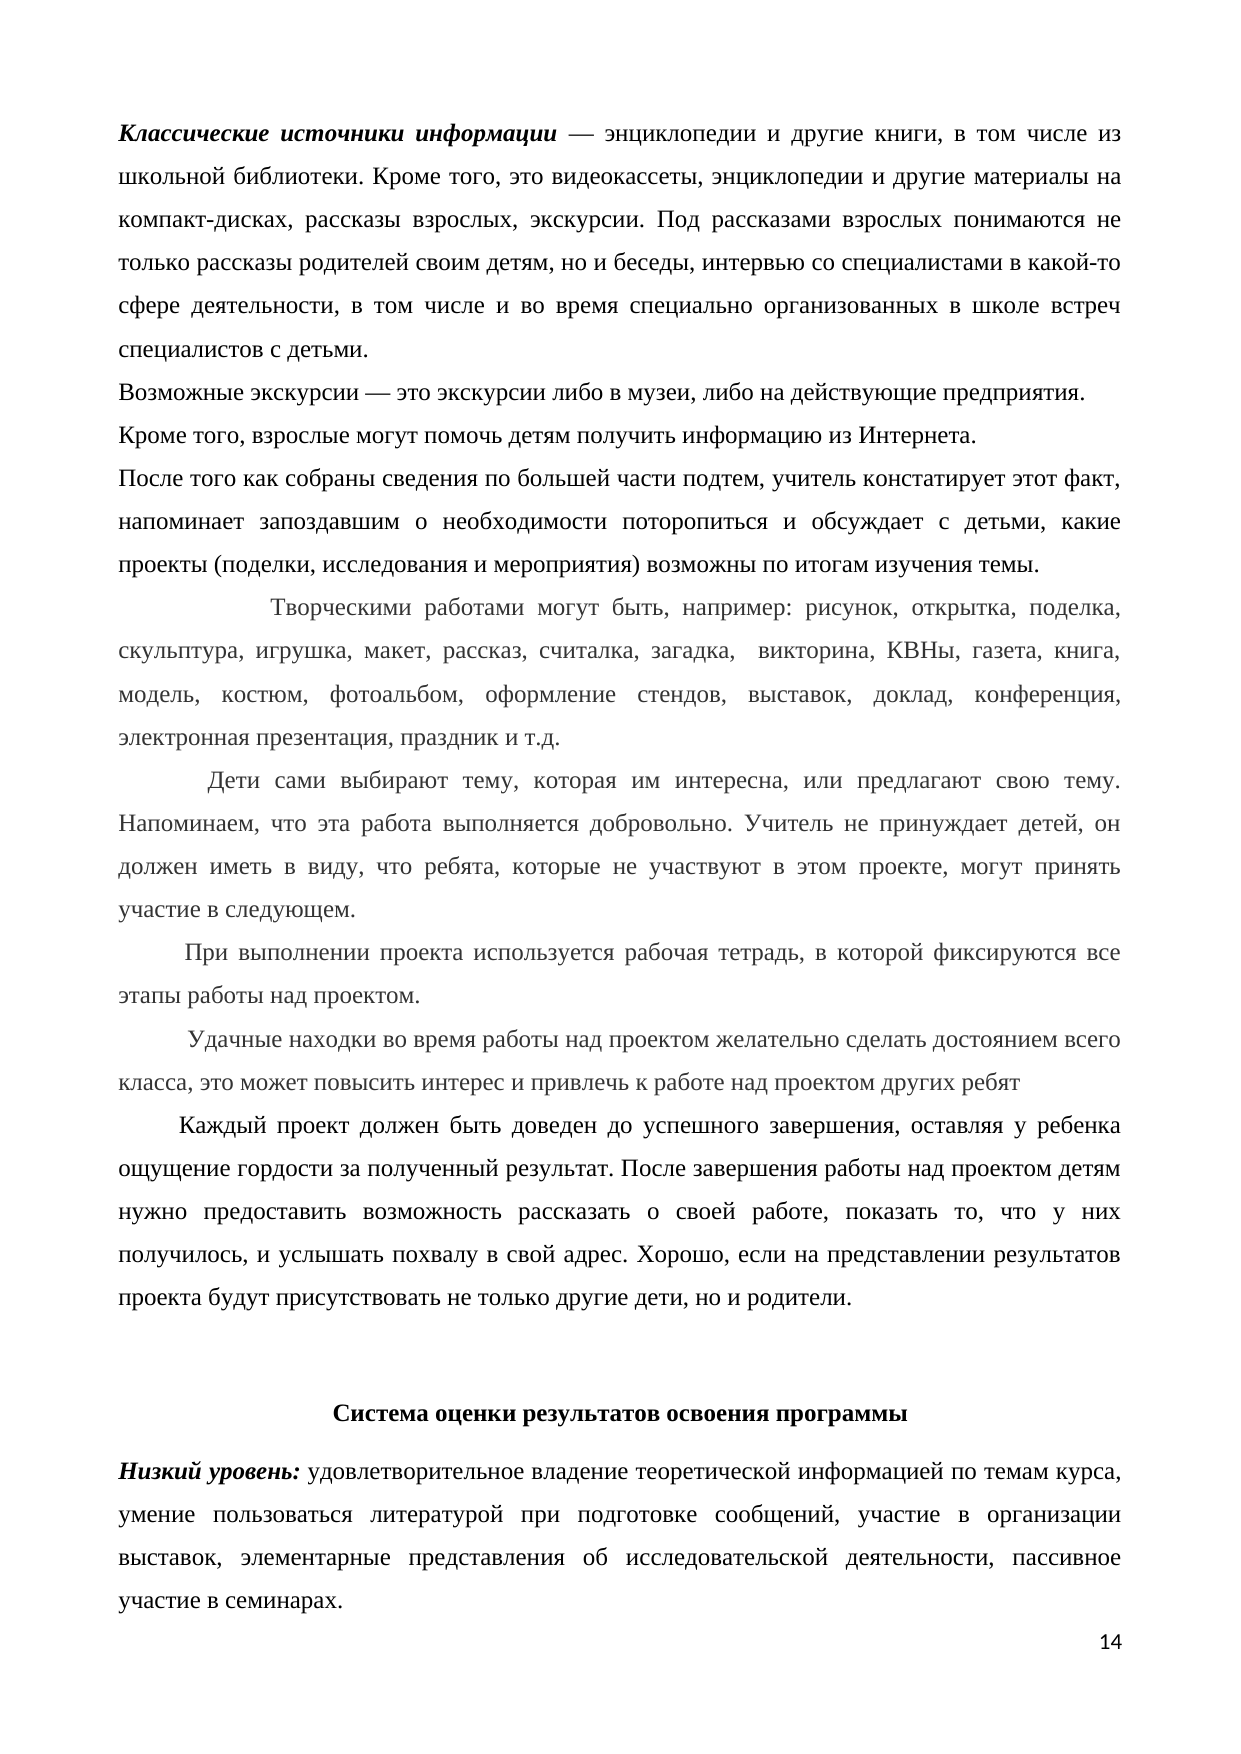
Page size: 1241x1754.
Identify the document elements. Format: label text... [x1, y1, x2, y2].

text Дети сами выбирают тему, которая им интересна, или предлагают свою тему. Напоминаем, что эта работа выполняется добровольно. Учитель не принуждает детей, он должен иметь в виду, что ребята, которые не участвуют в этом проекте, могут принять участие в следующем. [118, 765, 1122, 923]
text Классические источники информации — энциклопедии и другие книги, в том числе из школьной библиотеки. Кроме того, это видеокассеты, энциклопедии и другие материалы на компакт-дисках, рассказы взрослых, экскурсии. Под рассказами взрослых понимаются не только рассказы родителей своим детям, но и беседы, интервью со специалистами в какой-то сфере деятельности, в том числе и во время специально организованных в школе встреч специалистов с детьми. [118, 118, 1122, 362]
text Каждый проект должен быть доведен до успешного завершения, оставляя у ребенка ощущение гордости за полученный результат. После завершения работы над проектом детям нужно предоставить возможность рассказать о своей работе, показать то, что у них получилось, и услышать похвалу в свой адрес. Хорошо, если на представлении результатов проекта будут присутствовать не только другие дети, но и родители. [118, 1110, 1122, 1311]
text Низкий уровень: удовлетворительное владение теоретической информацией по темам курса, умение пользоваться литературой при подготовке сообщений, участие в организации выставок, элементарные представления об исследовательской деятельности, пассивное участие в семинарах. [118, 1456, 1122, 1614]
text Творческими работами могут быть, например: рисунок, открытка, поделка, скульптура, игрушка, макет, рассказ, считалка, загадка, викторина, КВНы, газета, книга, модель, костюм, фотоальбом, оформление стендов, выставок, доклад, конференция, электронная презентация, праздник и т.д. [118, 592, 1122, 751]
text Удачные находки во время работы над проектом желательно сделать достоянием всего класса, это может повысить интерес и привлечь к работе над проектом других ребят [118, 1024, 1122, 1096]
text При выполнении проекта используется рабочая тетрадь, в которой фиксируются все этапы работы над проектом. [118, 937, 1122, 1009]
text Возможные экскурсии — это экскурсии либо в музеи, либо на действующие предприятия. [118, 377, 1122, 406]
text Кроме того, взрослые могут помочь детям получить информацию из Интернета. [118, 420, 1122, 449]
text После того как собраны сведения по большей части подтем, учитель констатирует этот факт, напоминает запоздавшим о необходимости поторопиться и обсуждает с детьми, какие проекты (поделки, исследования и мероприятия) возможны по итогам изучения темы. [118, 463, 1122, 578]
text Система оценки результатов освоения программы [118, 1398, 1122, 1427]
